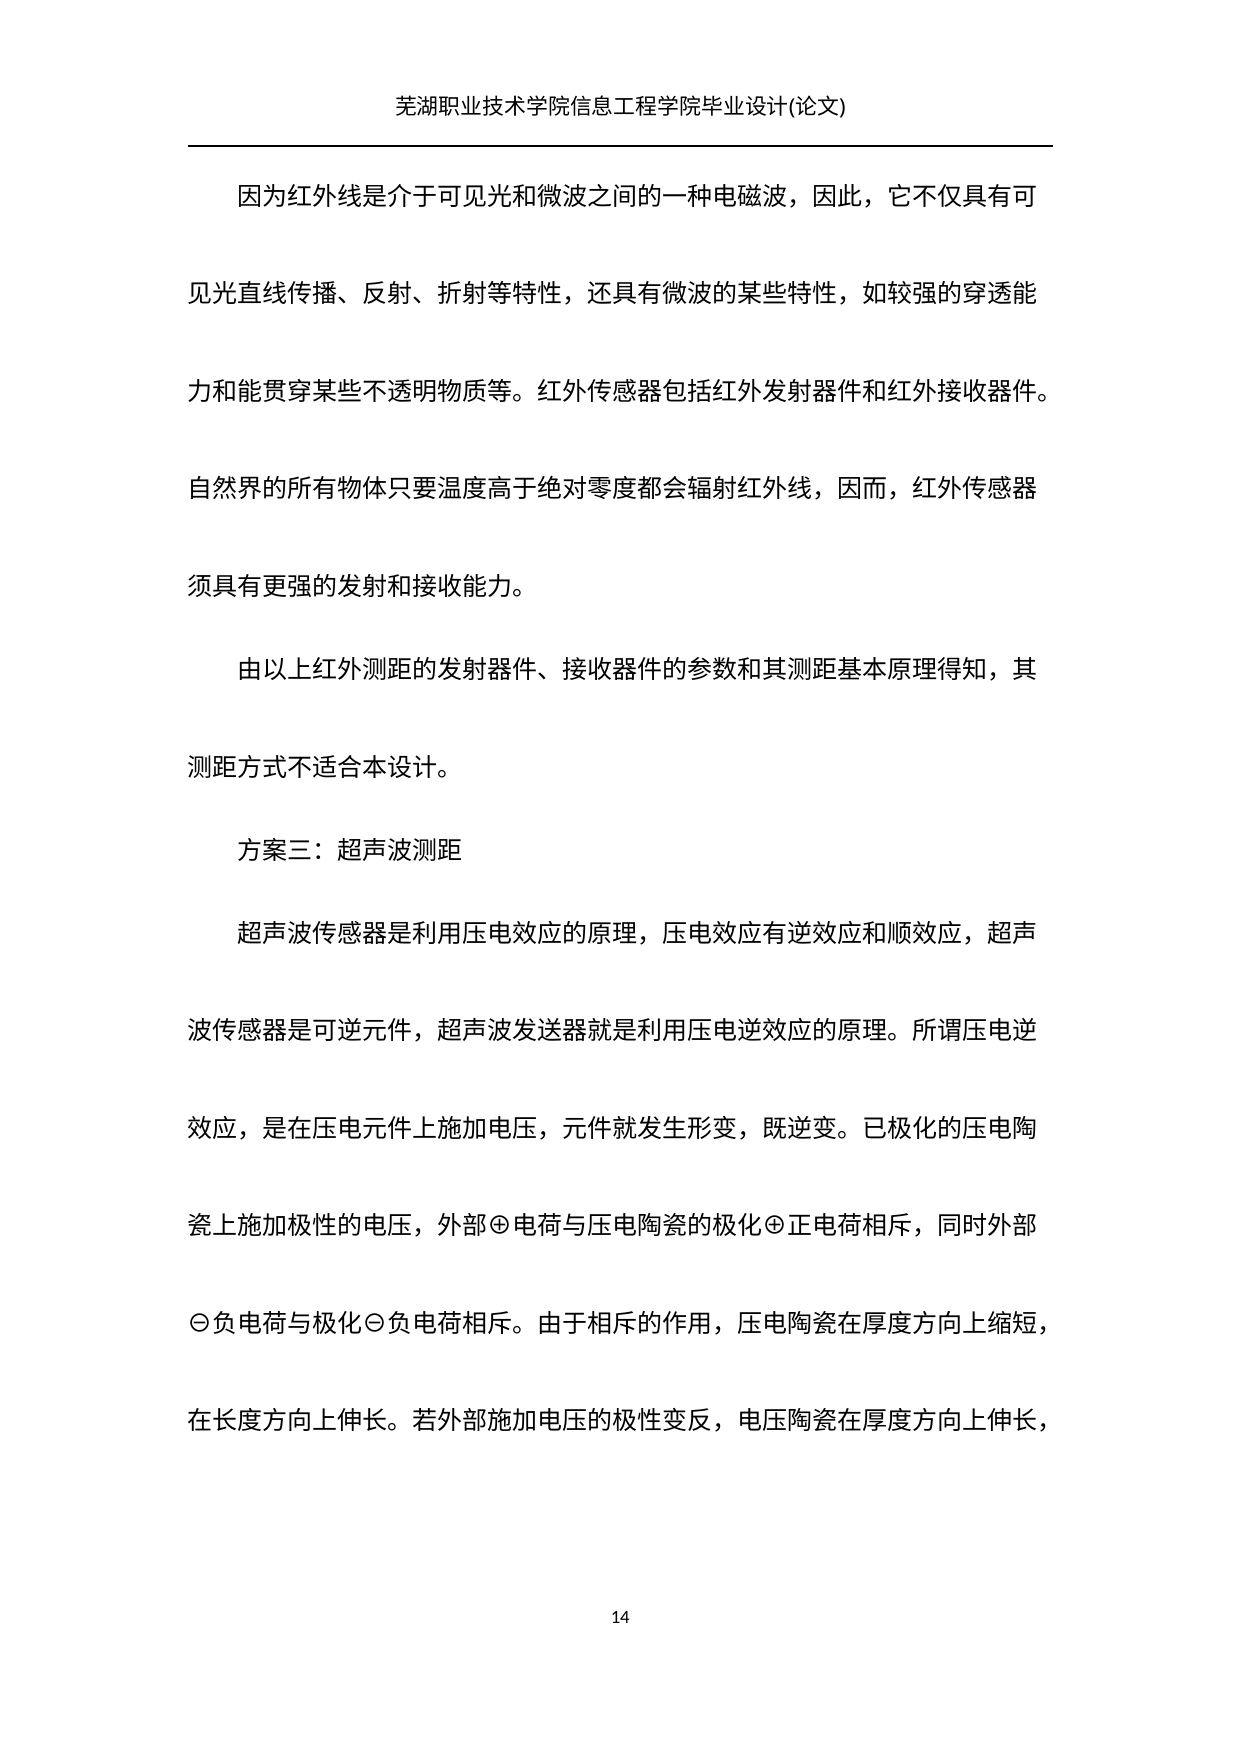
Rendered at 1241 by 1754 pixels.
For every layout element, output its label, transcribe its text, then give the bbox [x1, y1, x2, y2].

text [187, 899, 1053, 1451]
text 由以上红外测距的发射器件、接收器件的参数和其测距基本原理得知，其测距方式不适合本设计。 [187, 635, 1053, 798]
text 方案三：超声波测距 [187, 816, 1053, 881]
text 因为红外线是介于可见光和微波之间的一种电磁波，因此，它不仅具有可见光直线传播、反射、折射等特性，还具有微波的某些特性，如较强的穿透能力和能贯穿某些不透明物质等。红外传感器包括红外发射器件和红外接收器件。自然界的所有物体只要温度高于绝对零度都会辐射红外线，因而，红外传感器须具有更强的发射和接收能力。 [187, 162, 1053, 617]
